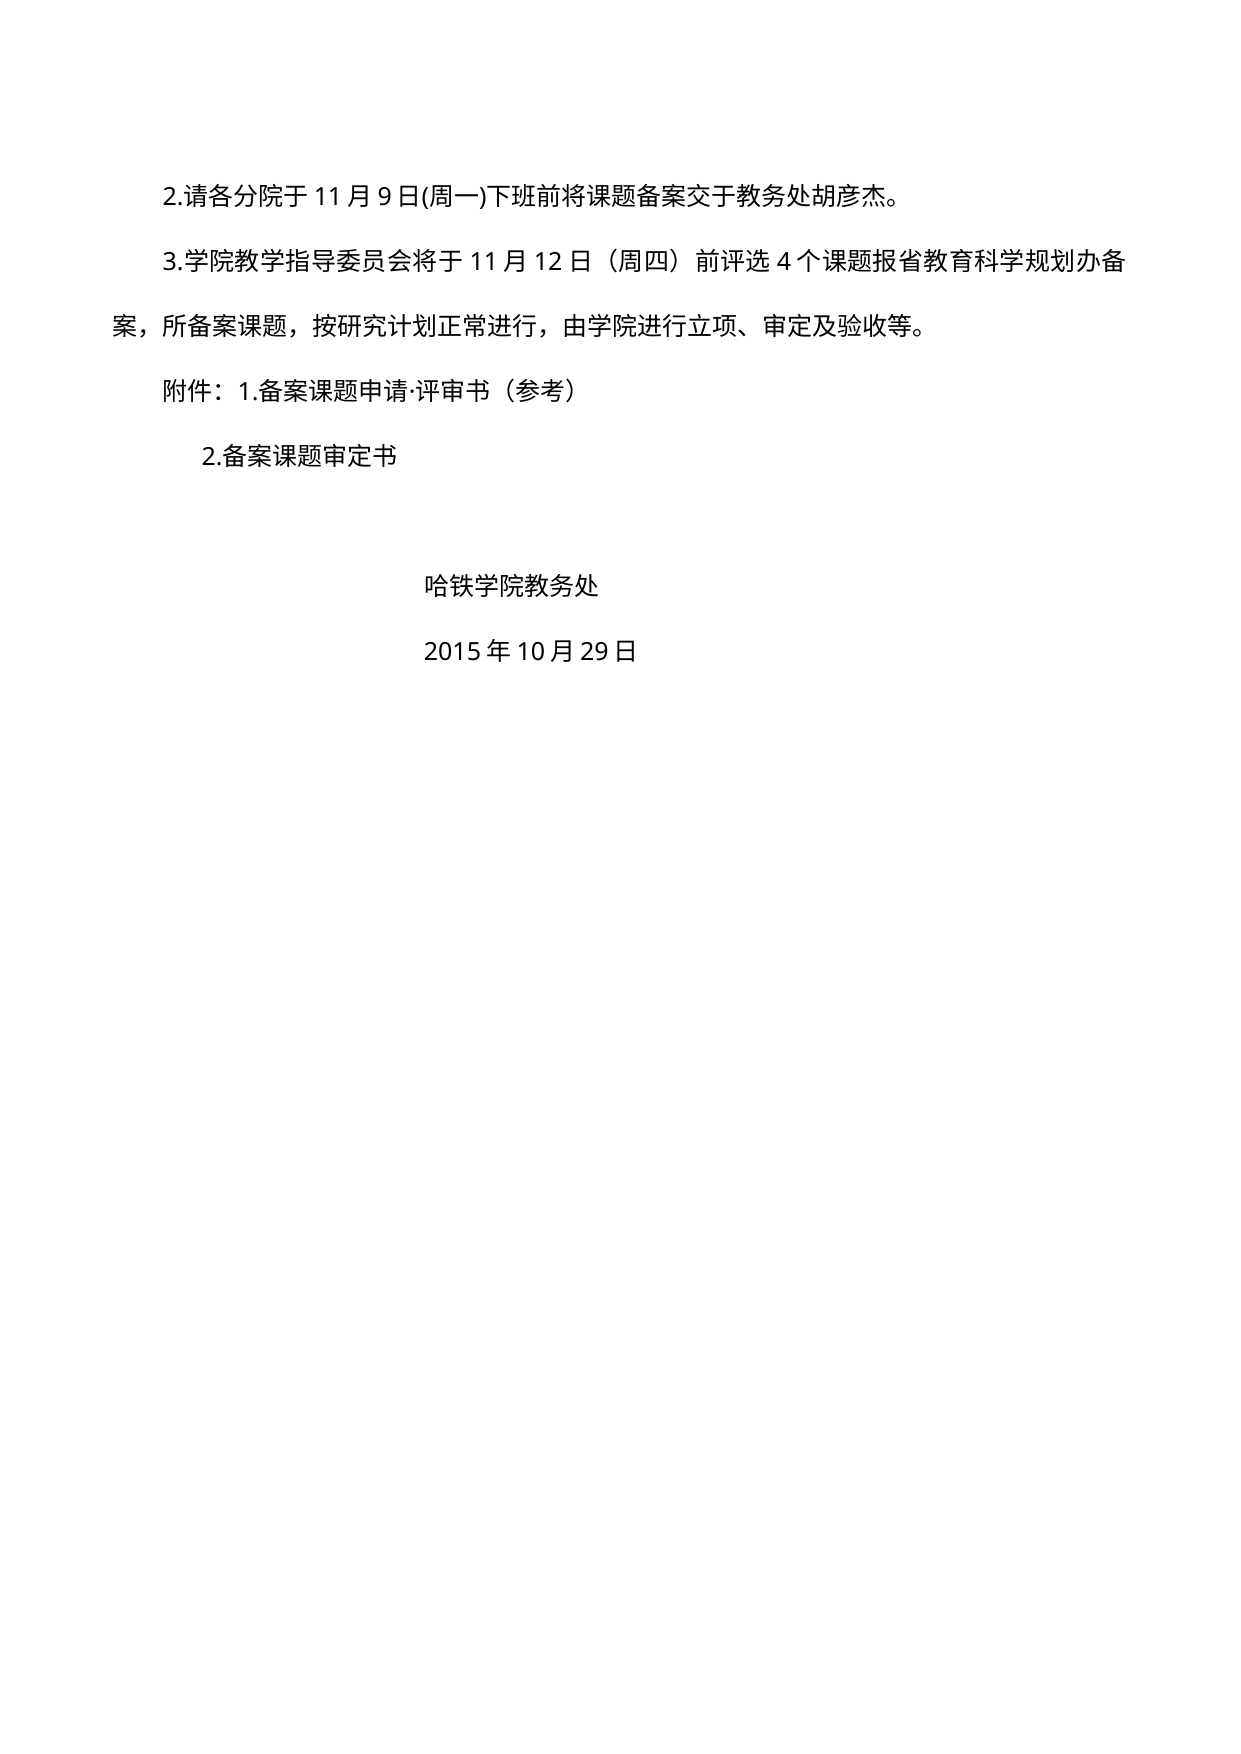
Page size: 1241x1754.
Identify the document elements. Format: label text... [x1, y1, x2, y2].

text 2.请各分院于11月9日(周一)下班前将课题备案交于教务处胡彦杰。 [112, 162, 1128, 227]
text 2015年10月29日 [112, 617, 1128, 682]
text 2.备案课题审定书 [112, 422, 1128, 487]
text 附件：1.备案课题申请·评审书（参考） [112, 357, 1128, 422]
text 哈铁学院教务处 [112, 552, 1128, 617]
text 3.学院教学指导委员会将于11月12日（周四）前评选4个课题报省教育科学规划办备案，所备案课题，按研究计划正常进行，由学院进行立项、审定及验收等。 [112, 227, 1128, 357]
